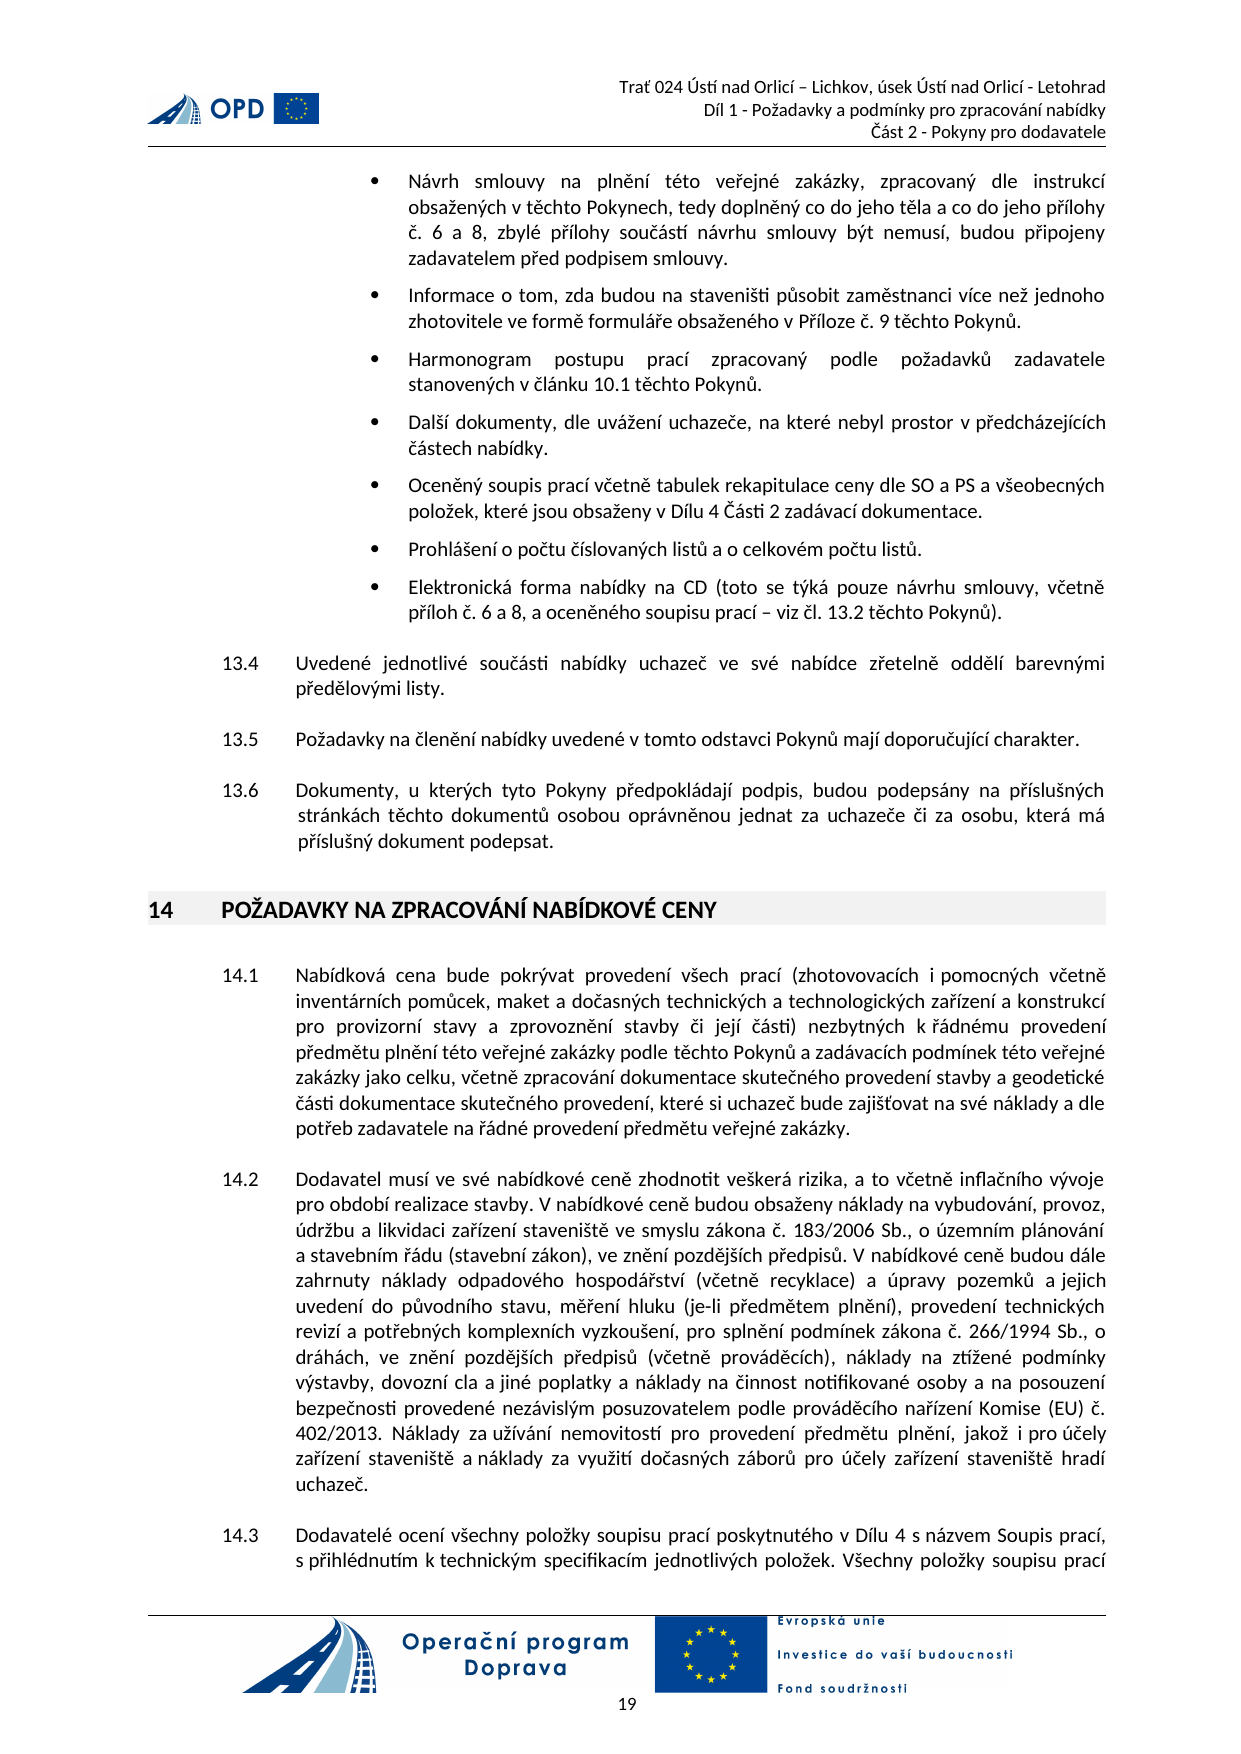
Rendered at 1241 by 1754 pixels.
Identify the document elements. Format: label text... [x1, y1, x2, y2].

list Prohlášení o počtu číslovaných listů a o celkovém počtu listů. [371, 536, 1106, 561]
list Dodavatel musí ve své nabídkové ceně zhodnotit veškerá rizika, a to včetně inflačního vývoje pro období realizace stavby. V nabídkové ceně budou obsaženy náklady na vybudování, provoz, údržbu a likvidaci zařízení staveniště ve smyslu zákona č. 183/2006 Sb., o územním plánování a stavebním řádu (stavební zákon), ve znění pozdějších předpisů. V nabídkové ceně budou dále zahrnuty náklady odpadového hospodářství (včetně recyklace) a úpravy pozemků a jejich uvedení do původního stavu, měření hluku (je-li předmětem plnění), provedení technických revizí a potřebných komplexních vyzkoušení, pro splnění podmínek zákona č. 266/1994 Sb., o dráhách, ve znění pozdějších předpisů (včetně prováděcích), náklady na ztížené podmínky výstavby, dovozní cla a jiné poplatky a náklady na činnost notifikované osoby a na posouzení bezpečnosti provedené nezávislým posuzovatelem podle prováděcího nařízení Komise (EU) č. 402/2013. Náklady za užívání nemovitostí pro provedení předmětu plnění, jakož i pro účely zařízení staveniště a náklady za využití dočasných záborů pro účely zařízení staveniště hradí uchazeč. [222, 1166, 1106, 1496]
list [222, 1522, 1106, 1573]
list Požadavky na členění nabídky uvedené v tomto odstavci Pokynů mají doporučující charakter. [222, 726, 1106, 752]
list Nabídková cena bude pokrývat provedení všech prací (zhotovovacích i pomocných včetně inventárních pomůcek, maket a dočasných technických a technologických zařízení a konstrukcí pro provizorní stavy a zprovoznění stavby či její části) nezbytných k řádnému provedení předmětu plnění této veřejné zakázky podle těchto Pokynů a zadávacích podmínek této veřejné zakázky jako celku, včetně zpracování dokumentace skutečného provedení stavby a geodetické části dokumentace skutečného provedení, které si uchazeč bude zajišťovat na své náklady a dle potřeb zadavatele na řádné provedení předmětu veřejné zakázky. [222, 963, 1106, 1141]
list Informace o tom, zda budou na staveništi působit zaměstnanci více než jednoho zhotovitele ve formě formuláře obsaženého v Příloze č. 9 těchto Pokynů. [371, 283, 1106, 333]
list Dokumenty, u kterých tyto Pokyny předpokládají podpis, budou podepsány na příslušných stránkách těchto dokumentů osobou oprávněnou jednat za uchazeče či za osobu, která má příslušný dokument podepsat. [222, 777, 1106, 853]
list Elektronická forma nabídky na CD (toto se týká pouze návrhu smlouvy, včetně příloh č. 6 a 8, a oceněného soupisu prací – viz čl. 13.2 těchto Pokynů). [371, 574, 1106, 625]
list Harmonogram postupu prací zpracovaný podle požadavků zadavatele stanovených v článku 10.1 těchto Pokynů. [371, 346, 1106, 397]
list Návrh smlouvy na plnění této veřejné zakázky, zpracovaný dle instrukcí obsažených v těchto Pokynech, tedy doplněný co do jeho těla a co do jeho přílohy č. 6 a 8, zbylé přílohy součástí návrhu smlouvy být nemusí, budou připojeny zadavatelem před podpisem smlouvy. [371, 168, 1106, 270]
subtitle POŽADAVKY NA ZPRACOVÁNÍ NABÍDKOVÉ CENY [148, 891, 1106, 925]
picture [242, 1616, 1012, 1693]
picture [147, 93, 319, 124]
list Uvedené jednotlivé součásti nabídky uchazeč ve své nabídce zřetelně oddělí barevnými předělovými listy. [222, 650, 1106, 701]
list Další dokumenty, dle uvážení uchazeče, na které nebyl prostor v předcházejících částech nabídky. [371, 409, 1106, 460]
list Oceněný soupis prací včetně tabulek rekapitulace ceny dle SO a PS a všeobecných položek, které jsou obsaženy v Dílu 4 Části 2 zadávací dokumentace. [371, 473, 1106, 523]
